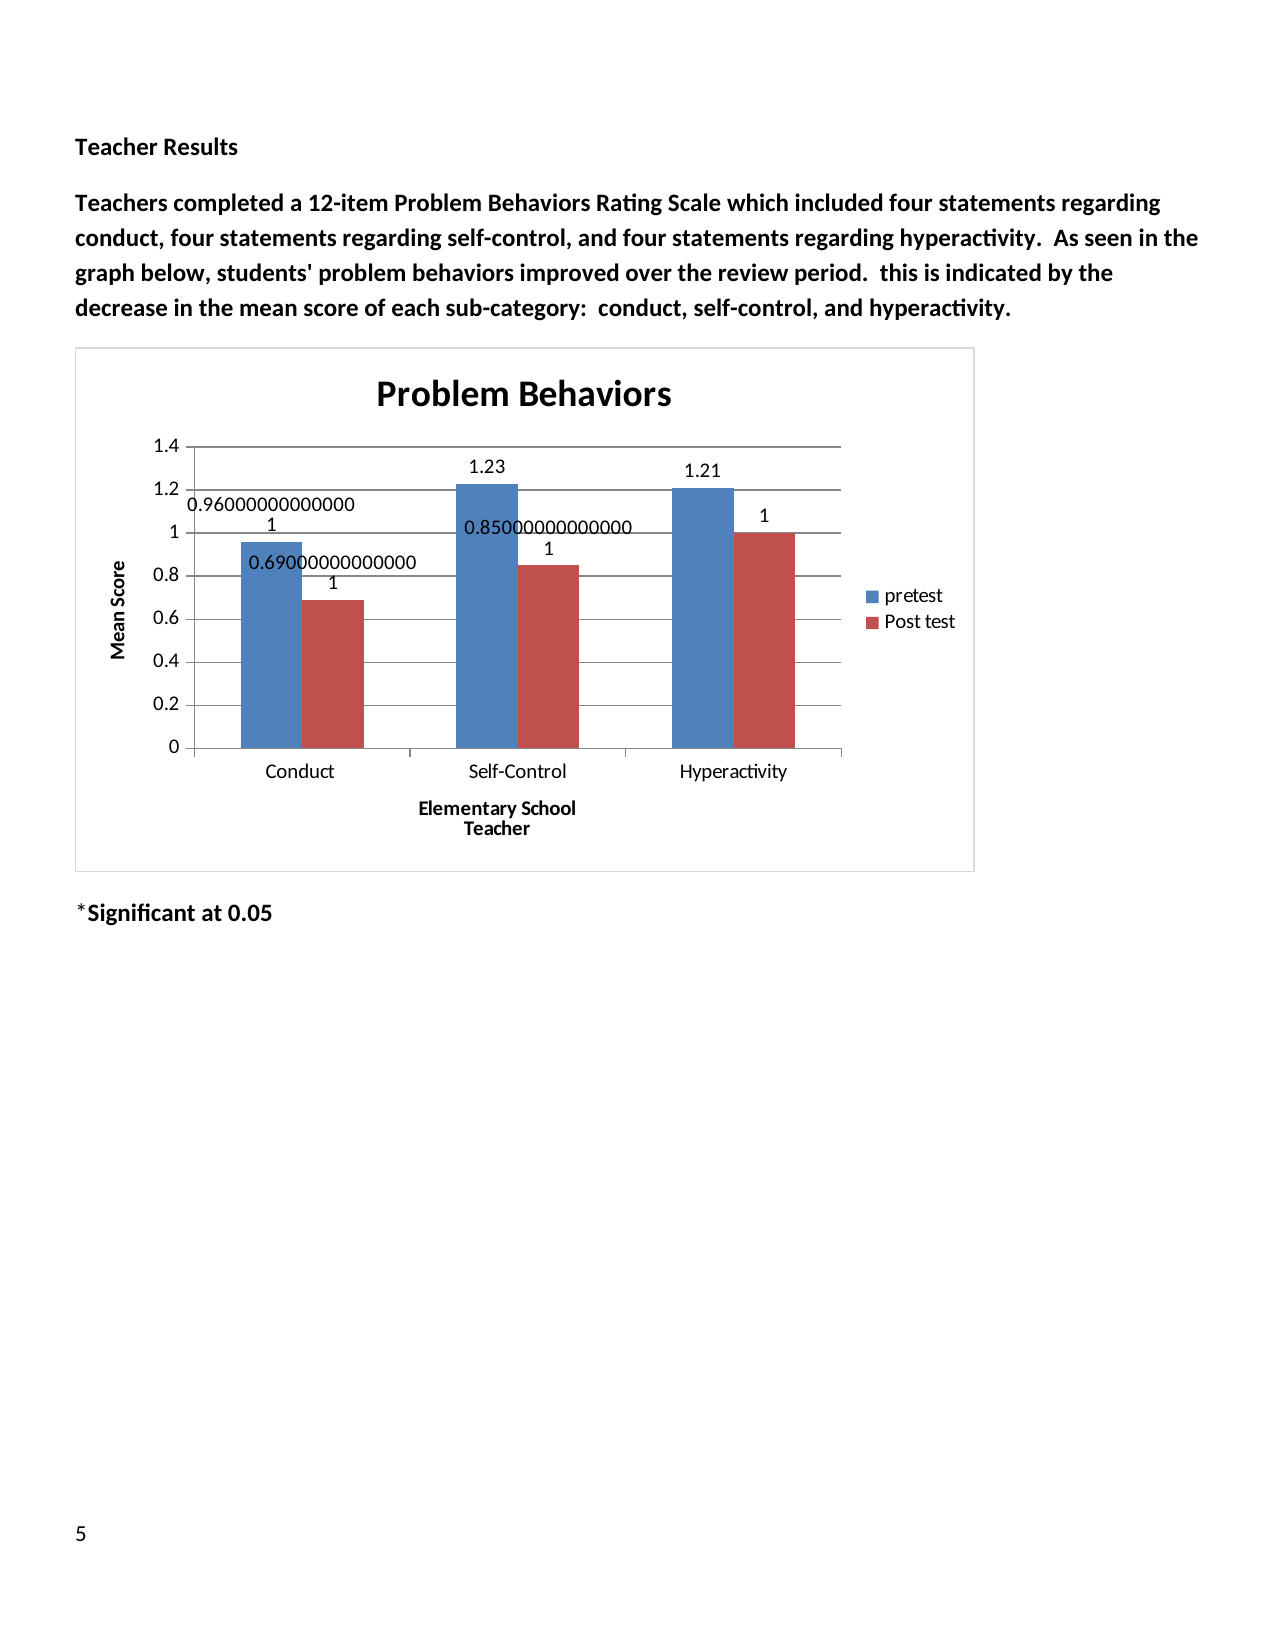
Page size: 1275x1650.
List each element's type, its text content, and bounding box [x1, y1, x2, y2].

text *Significant at 0.05 [75, 897, 1200, 928]
text Teacher Results [75, 131, 1200, 161]
text Teachers completed a 12-item Problem Behaviors Rating Scale which included four statements regarding conduct, four statements regarding self-control, and four statements regarding hyperactivity. As seen in the graph below, students' problem behaviors improved over the review period. this is indicated by the decrease in the mean score of each sub-category: conduct, self-control, and hyperactivity. [75, 187, 1200, 322]
